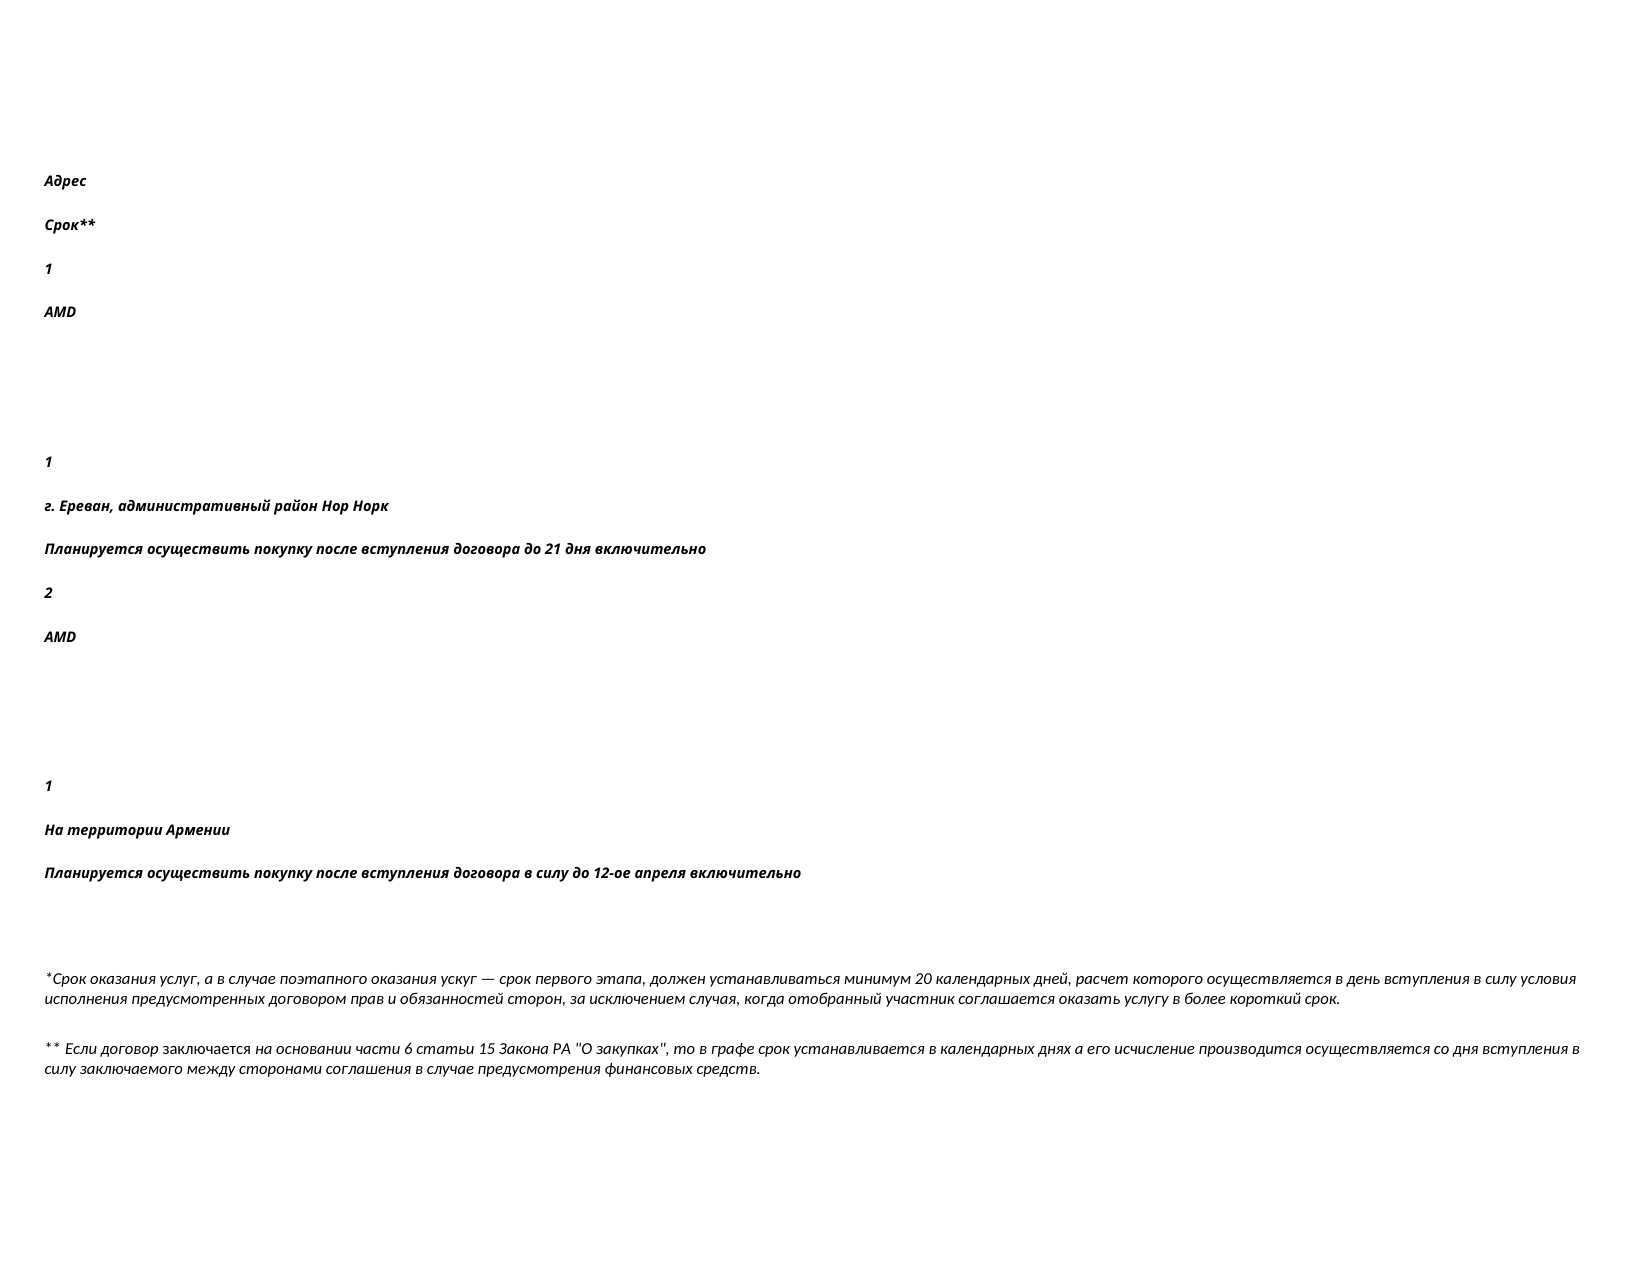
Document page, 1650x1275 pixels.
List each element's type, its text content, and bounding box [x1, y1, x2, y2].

text ** Если договор заключается на основании части 6 статьи 15 Закона РА "О закупках", то в графе срок устанавливается в календарных днях а его исчисление производится осуществляется со дня вступления в силу заключаемого между сторонами соглашения в случае предусмотрения финансовых средств. [44, 1038, 1591, 1079]
text *Срок оказания услуг, а в случае поэтапного оказания ускуг — срок первого этапа, должен устанавливаться минимум 20 календарных дней, расчет которого осуществляется в день вступления в силу условия исполнения предусмотренных договором прав и обязанностей сторон, за исключением случая, когда отобранный участник соглашается оказать услугу в более короткий срок. [44, 968, 1591, 1009]
